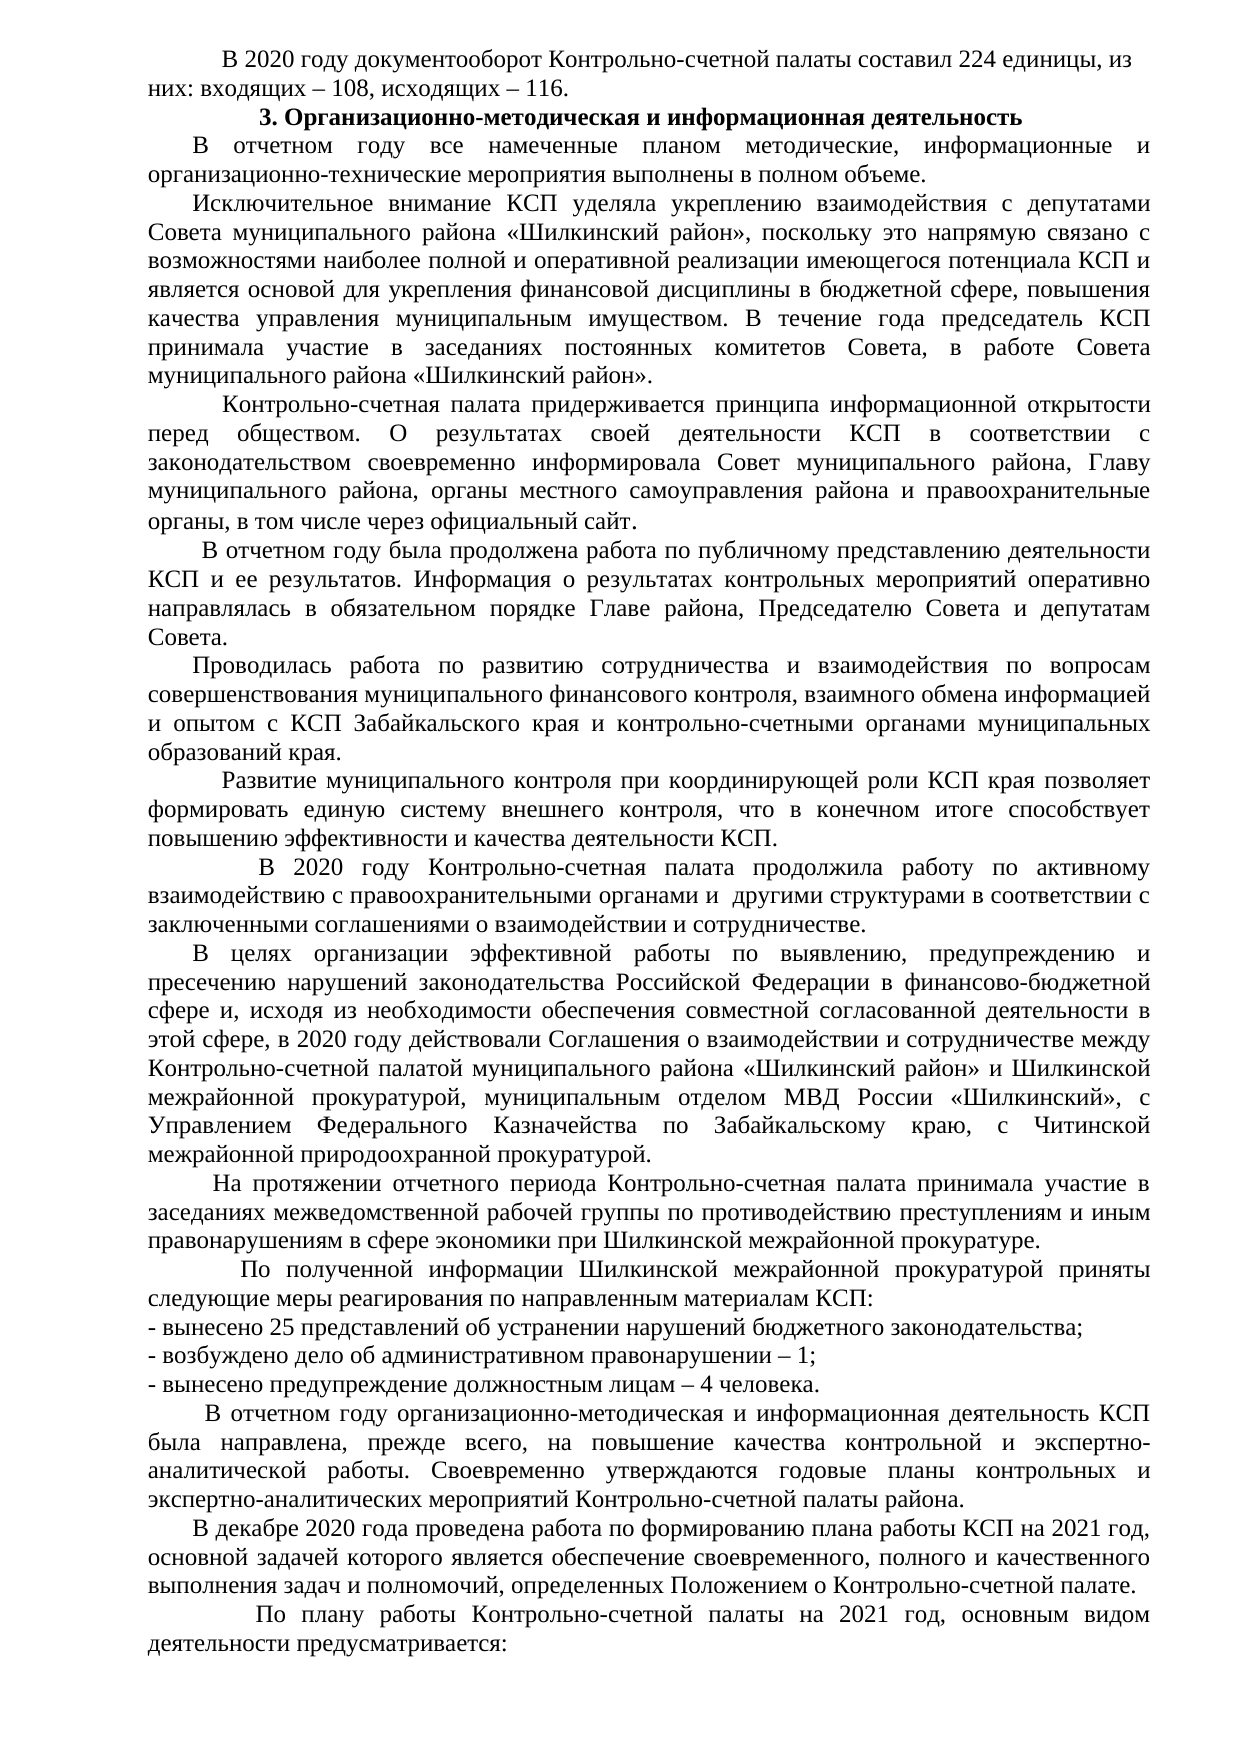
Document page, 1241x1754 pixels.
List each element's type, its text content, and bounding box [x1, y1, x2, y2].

text В отчетном году была продолжена работа по публичному представлению деятельности КСП и ее результатов. Информация о результатах контрольных мероприятий оперативно направлялась в обязательном порядке Главе района, Председателю Совета и депутатам Совета. [148, 536, 1152, 651]
text Проводилась работа по развитию сотрудничества и взаимодействия по вопросам совершенствования муниципального финансового контроля, взаимного обмена информацией и опытом с КСП Забайкальского края и контрольно-счетными органами муниципальных образований края. [148, 651, 1152, 766]
text - вынесено 25 представлений об устранении нарушений бюджетного законодательства; [148, 1312, 1152, 1341]
text Исключительное внимание КСП уделяла укреплению взаимодействия с депутатами Совета муниципального района «Шилкинский район», поскольку это напрямую связано с возможностями наиболее полной и оперативной реализации имеющегося потенциала КСП и является основой для укрепления финансовой дисциплины в бюджетной сфере, повышения качества управления муниципальным имуществом. В течение года председатель КСП принимала участие в заседаниях постоянных комитетов Совета, в работе Совета муниципального района «Шилкинский район». [148, 188, 1152, 389]
text В декабре 2020 года проведена работа по формированию плана работы КСП на 2021 год, основной задачей которого является обеспечение своевременного, полного и качественного выполнения задач и полномочий, определенных Положением о Контрольно-счетной палате. [148, 1513, 1152, 1599]
text По полученной информации Шилкинской межрайонной прокуратурой приняты следующие меры реагирования по направленным материалам КСП: [148, 1254, 1152, 1312]
text В отчетном году все намеченные планом методические, информационные и организационно-технические мероприятия выполнены в полном объеме. [148, 131, 1152, 188]
text Развитие муниципального контроля при координирующей роли КСП края позволяет формировать единую систему внешнего контроля, что в конечном итоге способствует повышению эффективности и качества деятельности КСП. [148, 766, 1152, 852]
text В 2020 году Контрольно-счетная палата продолжила работу по активному взаимодействию с правоохранительными органами и другими структурами в соответствии с заключенными соглашениями о взаимодействии и сотрудничестве. [148, 852, 1152, 938]
text 3. Организационно-методическая и информационная деятельность [148, 102, 1152, 131]
text - вынесено предупреждение должностным лицам – 4 человека. [148, 1369, 1152, 1398]
text В целях организации эффективной работы по выявлению, предупреждению и пресечению нарушений законодательства Российской Федерации в финансово-бюджетной сфере и, исходя из необходимости обеспечения совместной согласованной деятельности в этой сфере, в 2020 году действовали Соглашения о взаимодействии и сотрудничестве между Контрольно-счетной палатой муниципального района «Шилкинский район» и Шилкинской межрайонной прокуратурой, муниципальным отделом МВД России «Шилкинский», с Управлением Федерального Казначейства по Забайкальскому краю, с Читинской межрайонной природоохранной прокуратурой. [148, 938, 1152, 1168]
text - возбуждено дело об административном правонарушении – 1; [148, 1341, 1152, 1369]
text По плану работы Контрольно-счетной палаты на 2021 год, основным видом деятельности предусматривается: [148, 1599, 1152, 1657]
text На протяжении отчетного периода Контрольно-счетная палата принимала участие в заседаниях межведомственной рабочей группы по противодействию преступлениям и иным правонарушениям в сфере экономики при Шилкинской межрайонной прокуратуре. [148, 1168, 1152, 1254]
text В 2020 году документооборот Контрольно-счетной палаты составил 224 единицы, из них: входящих – 108, исходящих – 116. [148, 44, 1152, 102]
text Контрольно-счетная палата придерживается принципа информационной открытости перед обществом. О результатах своей деятельности КСП в соответствии с законодательством своевременно информировала Совет муниципального района, Главу муниципального района, органы местного самоуправления района и правоохранительные органы, в том числе через официальный сайт. [148, 389, 1152, 536]
text В отчетном году организационно-методическая и информационная деятельность КСП была направлена, прежде всего, на повышение качества контрольной и экспертно-аналитической работы. Своевременно утверждаются годовые планы контрольных и экспертно-аналитических мероприятий Контрольно-счетной палаты района. [148, 1398, 1152, 1513]
